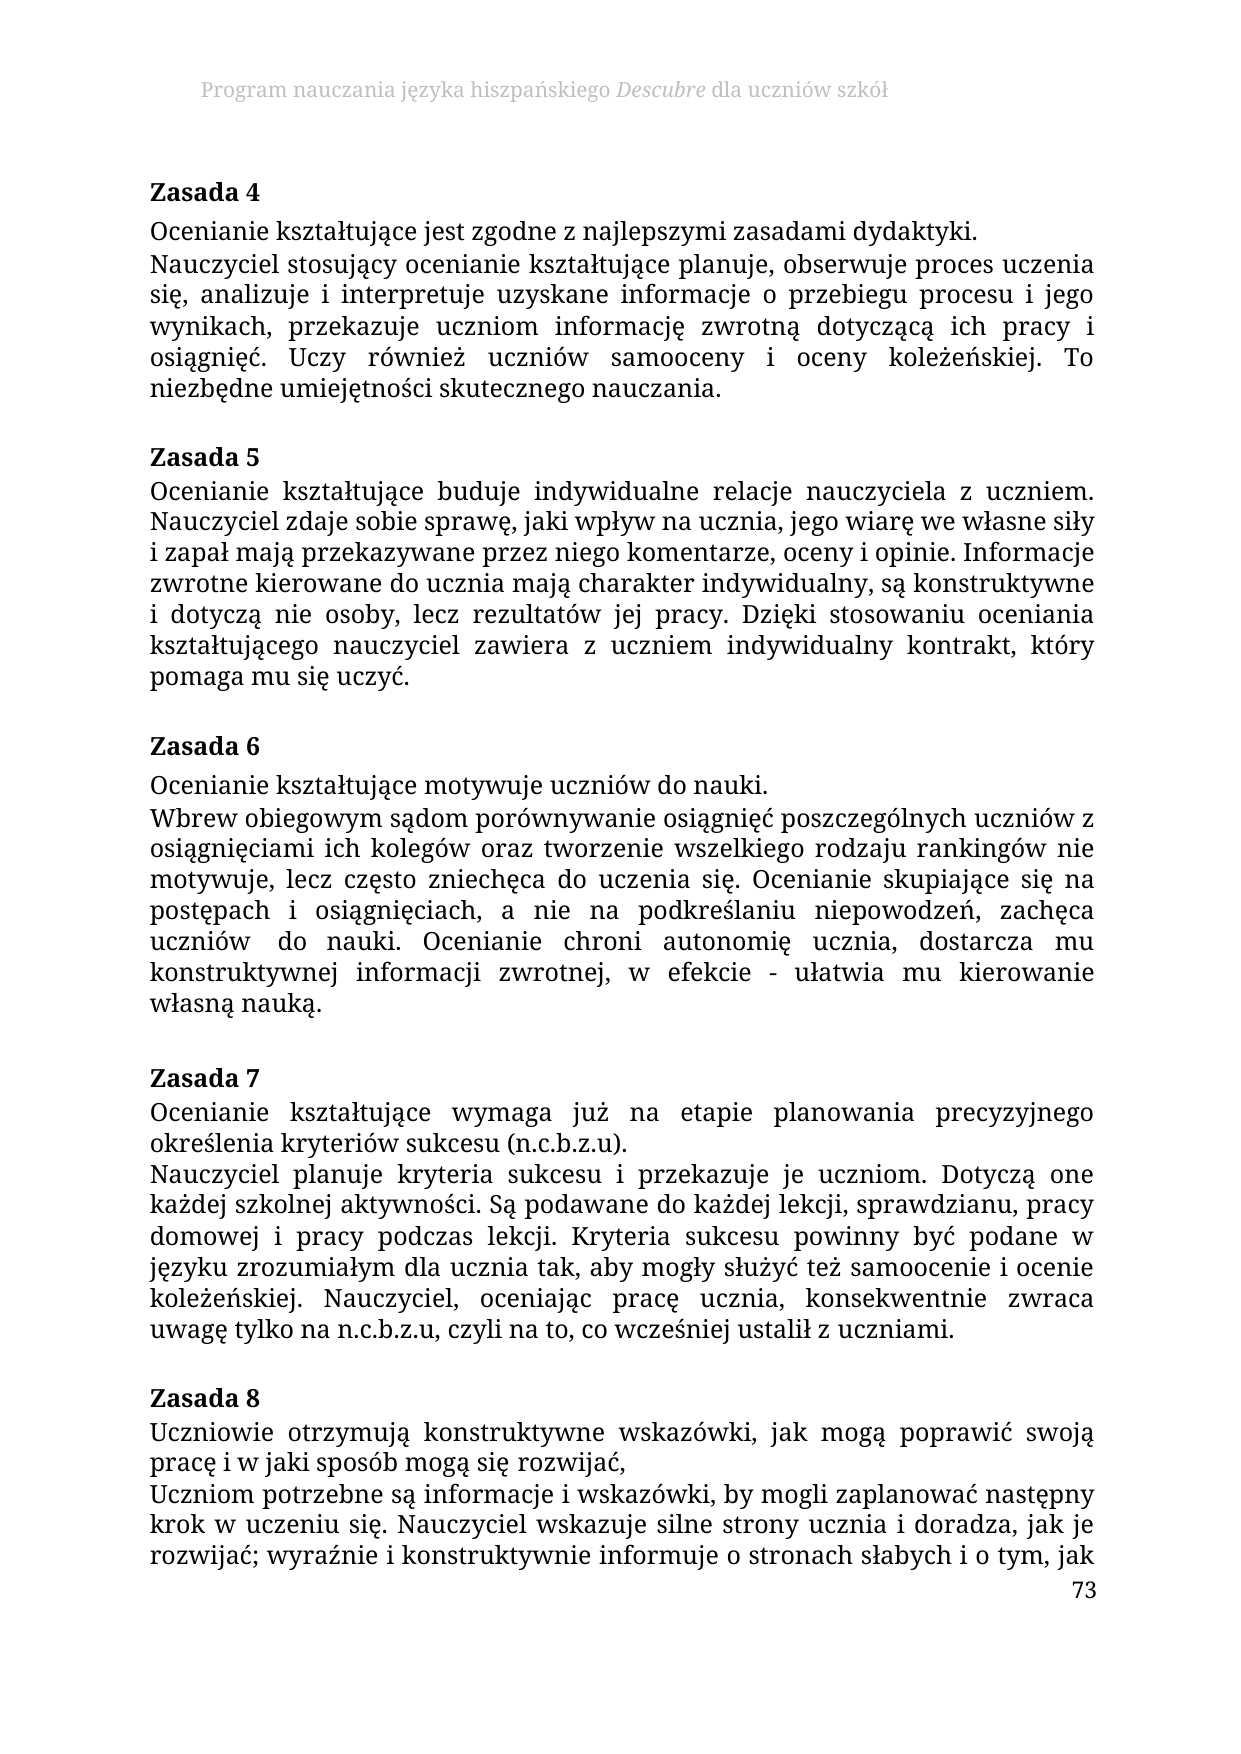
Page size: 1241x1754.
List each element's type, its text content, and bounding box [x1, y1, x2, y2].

text Ocenianie kształtujące motywuje uczniów do nauki. [149, 763, 1180, 802]
text Nauczyciel planuje kryteria sukcesu i przekazuje je uczniom. Dotyczą one każdej szkolnej aktywności. Są podawane do każdej lekcji, sprawdzianu, pracy domowej i pracy podczas lekcji. Kryteria sukcesu powinny być podane w języku zrozumiałym dla ucznia tak, aby mogły służyć też samoocenie i ocenie koleżeńskiej. Nauczyciel, oceniając pracę ucznia, konsekwentnie zwraca uwagę tylko na n.c.b.z.u, czyli na to, co wcześniej ustalił z uczniami. [149, 1159, 1095, 1345]
subtitle Zasada 5 [149, 434, 1180, 474]
subtitle Zasada 8 [149, 1375, 1180, 1416]
text Wbrew obiegowym sądom porównywanie osiągnięć poszczególnych uczniów z osiągnięciami ich kolegów oraz tworzenie wszelkiego rodzaju rankingów nie motywuje, lecz często zniechęca do uczenia się. Ocenianie skupiające się na postępach i osiągnięciach, a nie na podkreślaniu niepowodzeń, zachęca uczniów do nauki. Ocenianie chroni autonomię ucznia, dostarcza mu konstruktywnej informacji zwrotnej, w efekcie - ułatwia mu kierowanie własną nauką. [149, 803, 1095, 1020]
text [149, 1479, 1095, 1572]
text Nauczyciel stosujący ocenianie kształtujące planuje, obserwuje proces uczenia się, analizuje i interpretuje uzyskane informacje o przebiegu procesu i jego wynikach, przekazuje uczniom informację zwrotną dotyczącą ich pracy i osiągnięć. Uczy również uczniów samooceny i oceny koleżeńskiej. To niezbędne umiejętności skutecznego nauczania. [149, 249, 1095, 404]
text Ocenianie kształtujące jest zgodne z najlepszymi zasadami dydaktyki. [149, 209, 1180, 248]
subtitle Zasada 6 [149, 723, 1180, 763]
subtitle Zasada 7 [149, 1056, 1180, 1096]
text Ocenianie kształtujące wymaga już na etapie planowania precyzyjnego określenia kryteriów sukcesu (n.c.b.z.u). [149, 1097, 1095, 1159]
subtitle Zasada 4 [149, 169, 1180, 209]
text Uczniowie otrzymują konstruktywne wskazówki, jak mogą poprawić swoją pracę i w jaki sposób mogą się rozwijać, [149, 1416, 1095, 1479]
text Ocenianie kształtujące buduje indywidualne relacje nauczyciela z uczniem. Nauczyciel zdaje sobie sprawę, jaki wpływ na ucznia, jego wiarę we własne siły i zapał mają przekazywane przez niego komentarze, oceny i opinie. Informacje zwrotne kierowane do ucznia mają charakter indywidualny, są konstruktywne i dotyczą nie osoby, lecz rezultatów jej pracy. Dzięki stosowaniu oceniania kształtującego nauczyciel zawiera z uczniem indywidualny kontrakt, który pomaga mu się uczyć. [149, 476, 1095, 693]
